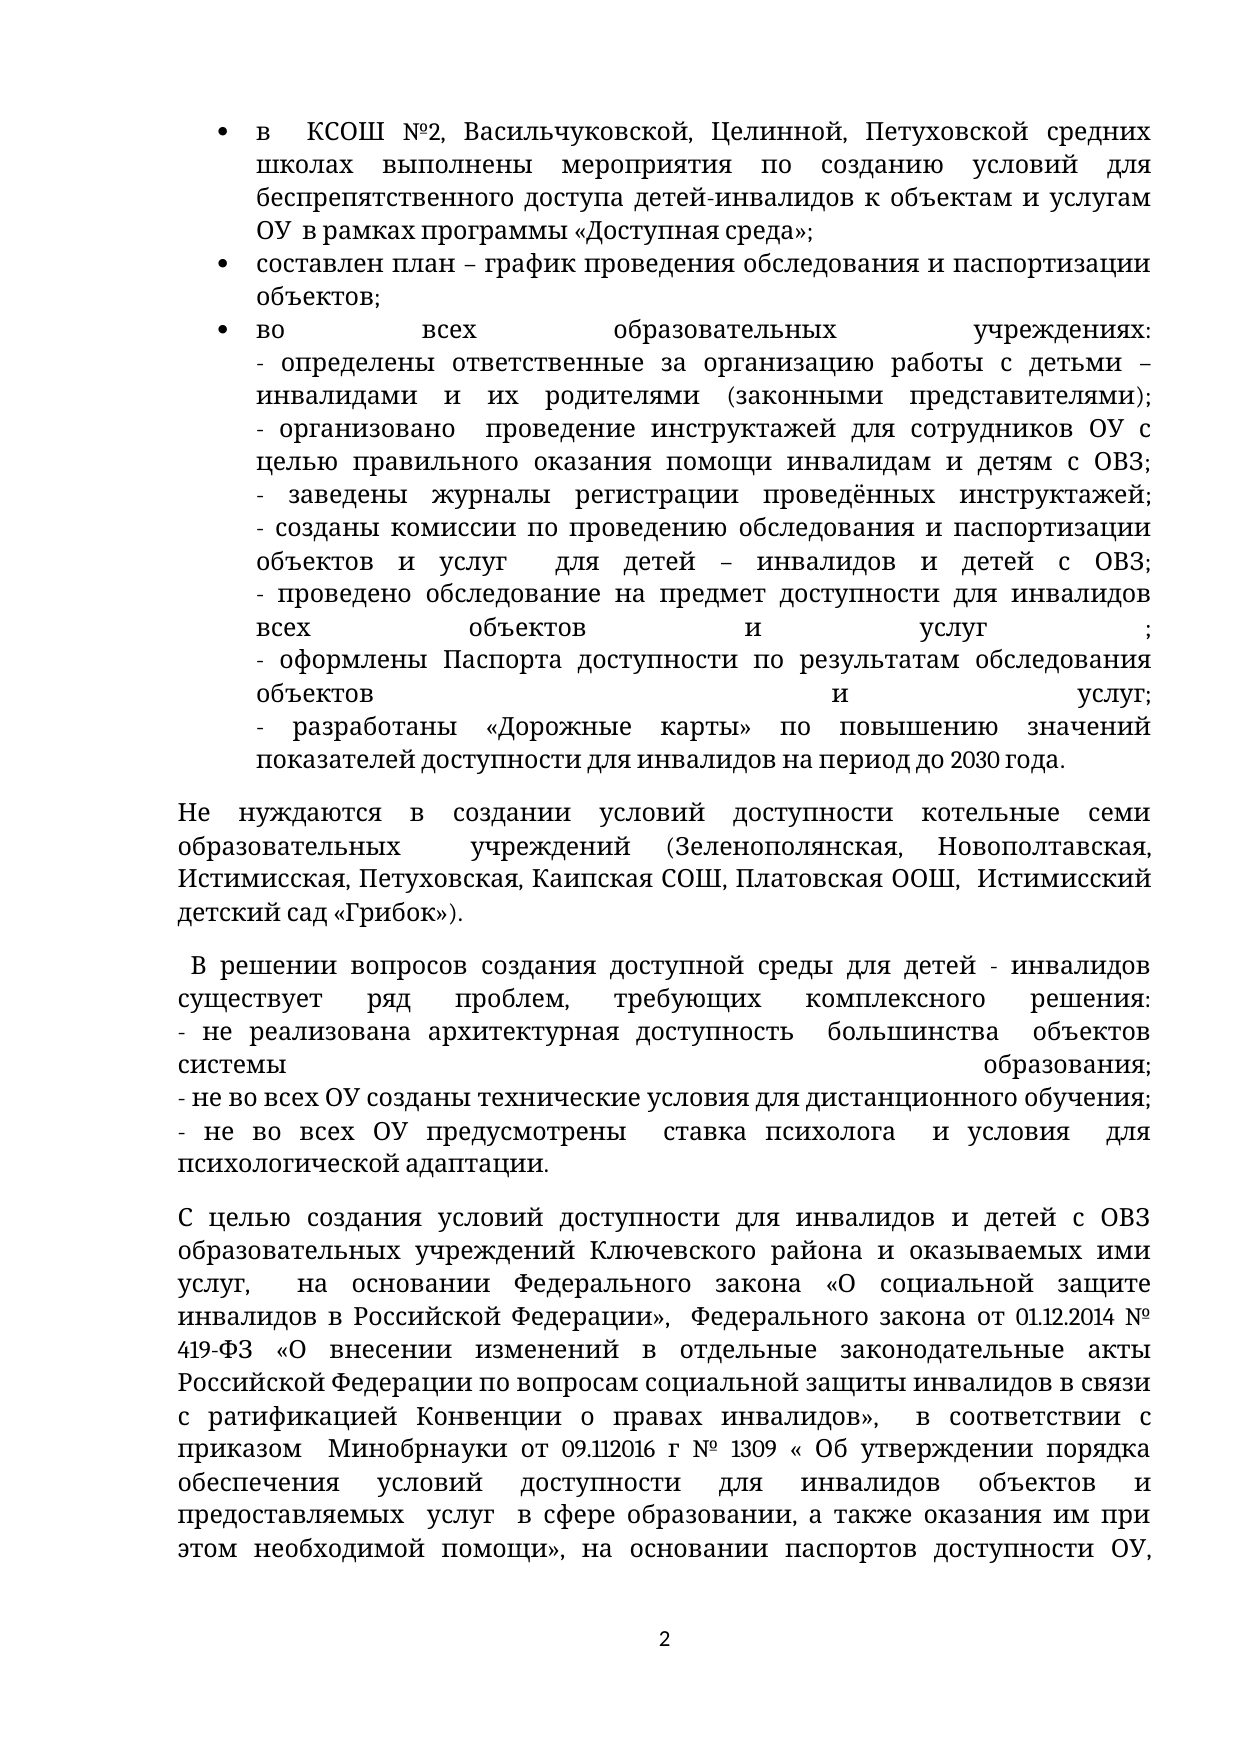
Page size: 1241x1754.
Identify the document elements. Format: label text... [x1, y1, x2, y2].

list составлен план – график проведения обследования и паспортизации объектов; [218, 250, 1152, 312]
text В решении вопросов создания доступной среды для детей - инвалидов существует ряд проблем, требующих комплексного решения: - не реализована архитектурная доступность большинства объектов системы образования; - не во всех ОУ созданы технические условия для дистанционного обучения; - не во всех ОУ предусмотрены ставка психолога и условия для психологической адаптации. [177, 952, 1152, 1179]
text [177, 1204, 1152, 1563]
list во всех образовательных учреждениях: - определены ответственные за организацию работы с детьми – инвалидами и их родителями (законными представителями); - организовано проведение инструктажей для сотрудников ОУ с целью правильного оказания помощи инвалидам и детям с ОВЗ; - заведены журналы регистрации проведённых инструктажей; - созданы комиссии по проведению обследования и паспортизации объектов и услуг для детей – инвалидов и детей с ОВЗ; - проведено обследование на предмет доступности для инвалидов всех объектов и услуг ; - оформлены Паспорта доступности по результатам обследования объектов и услуг; - разработаны «Дорожные карты» по повышению значений показателей доступности для инвалидов на период до 2030 года. [218, 316, 1152, 774]
list в КСОШ №2, Васильчуковской, Целинной, Петуховской средних школах выполнены мероприятия по созданию условий для беспрепятственного доступа детей-инвалидов к объектам и услугам ОУ в рамках программы «Доступная среда»; [218, 118, 1152, 246]
text Не нуждаются в создании условий доступности котельные семи образовательных учреждений (Зеленополянская, Новополтавская, Истимисская, Петуховская, Каипская СОШ, Платовская ООШ, Истимисский детский сад «Грибок»). [177, 799, 1152, 927]
